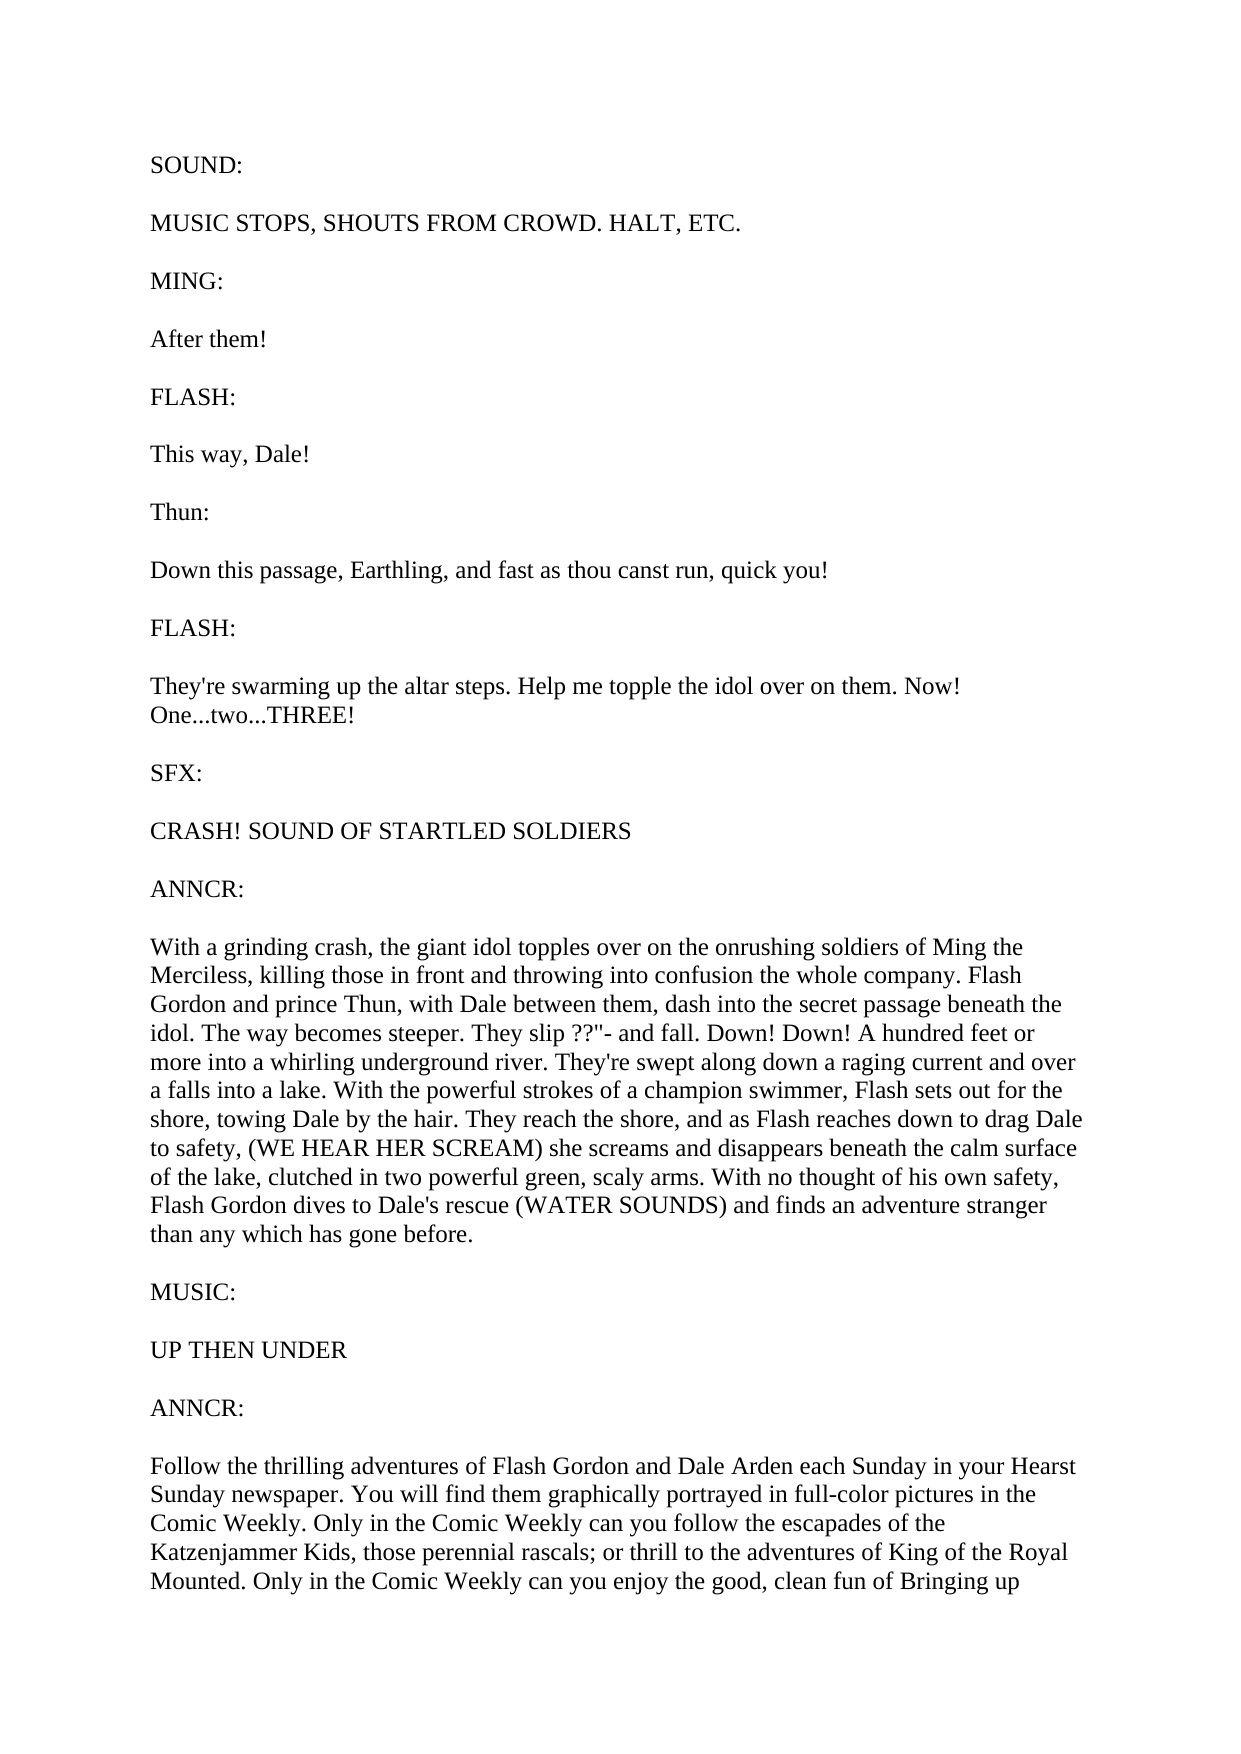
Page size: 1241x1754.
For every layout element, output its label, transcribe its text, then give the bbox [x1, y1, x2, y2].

text Down this passage, Earthling, and fast as thou canst run, quick you! [150, 555, 1090, 584]
text FLASH: [150, 382, 1090, 410]
text CRASH! SOUND OF STARTLED SOLDIERS [150, 816, 1090, 844]
text SFX: [150, 758, 1090, 787]
text ANNCR: [150, 1393, 1090, 1422]
text MING: [150, 266, 1090, 294]
text UP THEN UNDER [150, 1335, 1090, 1364]
text With a grinding crash, the giant idol topples over on the onrushing soldiers of Ming the Merciless, killing those in front and throwing into confusion the whole company. Flash Gordon and prince Thun, with Dale between them, dash into the secret passage beneath the idol. The way becomes steeper. They slip ??"- and fall. Down! Down! A hundred feet or more into a whirling underground river. They're swept along down a raging current and over a falls into a lake. With the powerful strokes of a champion swimmer, Flash sets out for the shore, towing Dale by the hair. They reach the shore, and as Flash reaches down to drag Dale to safety, (WE HEAR HER SCREAM) she screams and disappears beneath the calm surface of the lake, clutched in two powerful green, scaly arms. With no thought of his own safety, Flash Gordon dives to Dale's rescue (WATER SOUNDS) and finds an adventure stranger than any which has gone before. [150, 932, 1090, 1248]
text Thun: [150, 497, 1090, 526]
text They're swarming up the altar steps. Help me topple the idol over on them. Now! One...two...THREE! [150, 671, 1090, 729]
text ANNCR: [150, 874, 1090, 902]
text This way, Dale! [150, 439, 1090, 468]
text After them! [150, 324, 1090, 352]
text MUSIC: [150, 1277, 1090, 1306]
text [150, 1451, 1090, 1594]
text MUSIC STOPS, SHOUTS FROM CROWD. HALT, ETC. [150, 208, 1090, 237]
text FLASH: [150, 613, 1090, 642]
text SOUND: [150, 150, 1090, 179]
